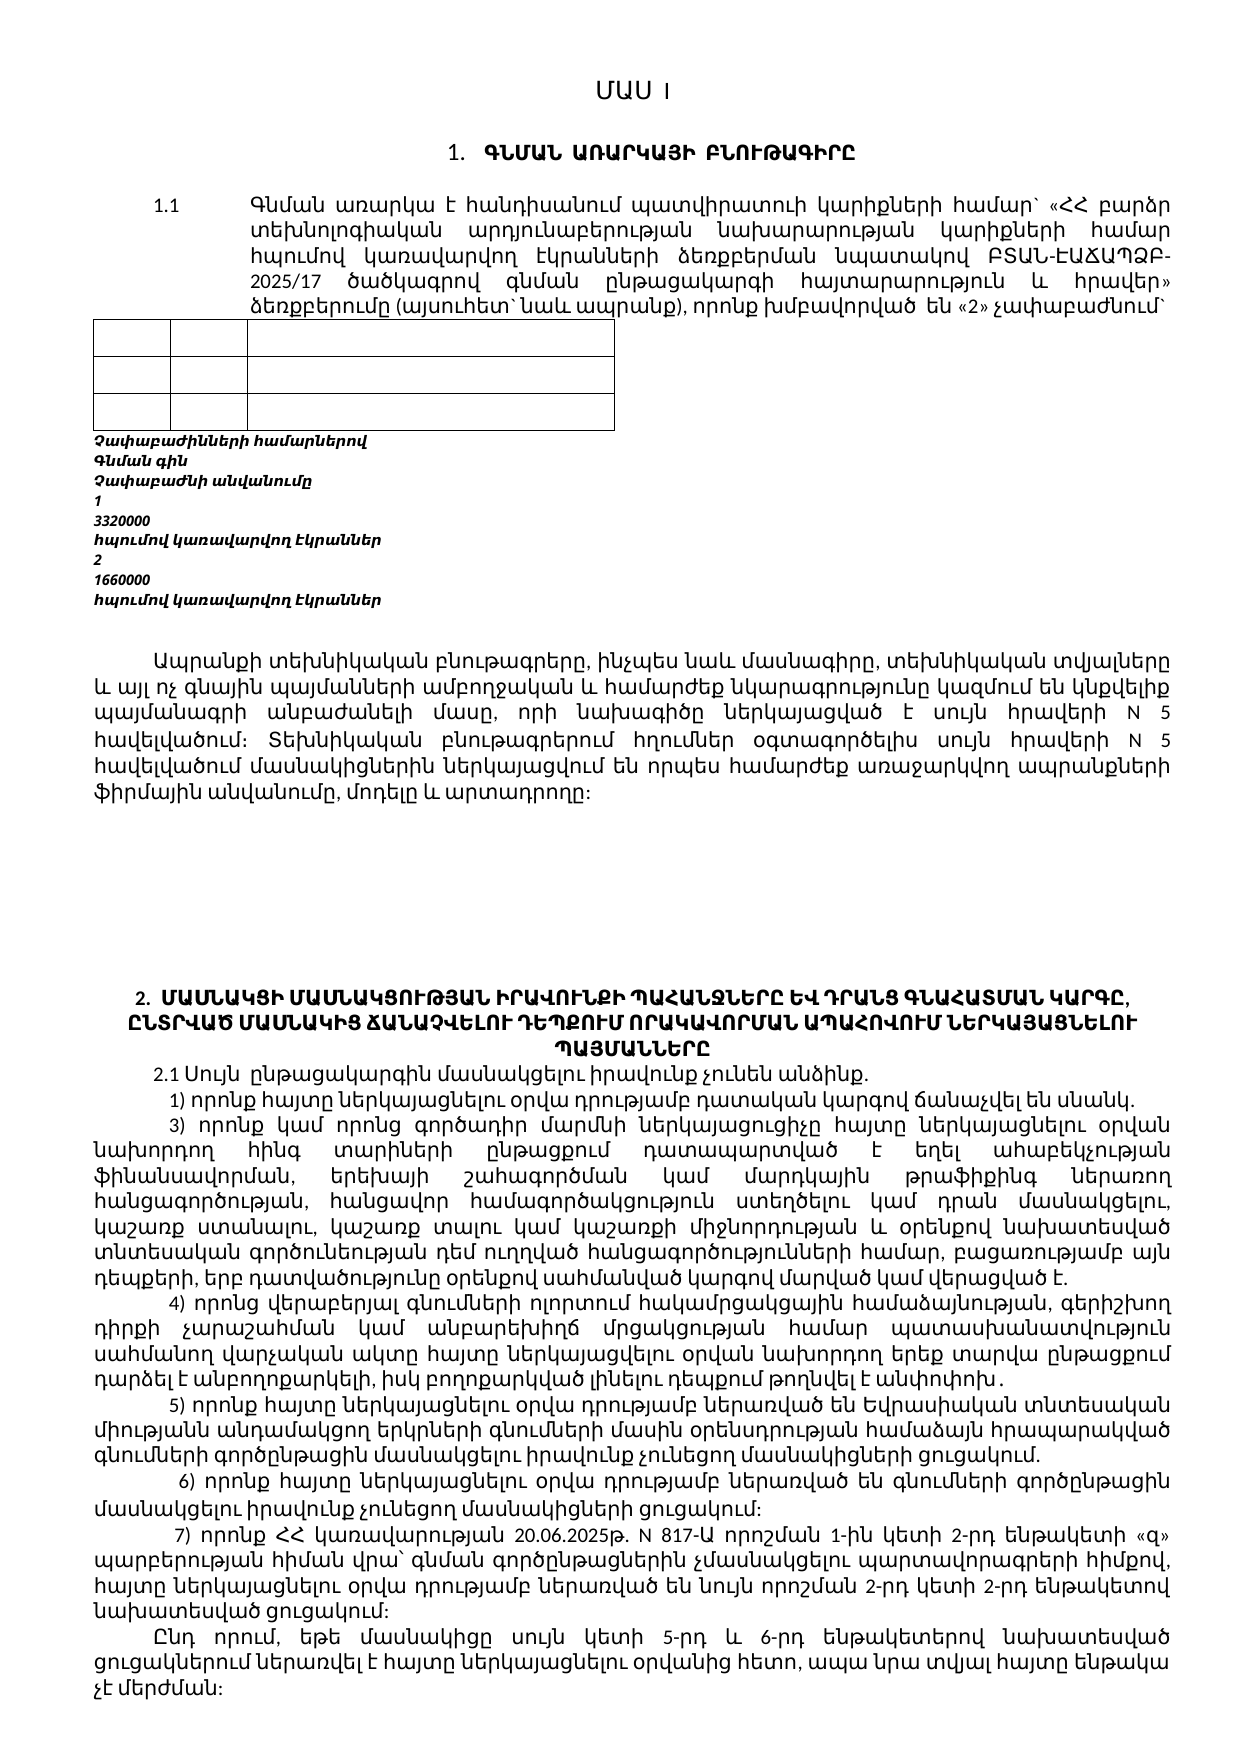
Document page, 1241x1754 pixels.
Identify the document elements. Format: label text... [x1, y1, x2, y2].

text 3) որոնք կամ որոնց գործադիր մարմնի ներկայացուցիչը հայտը ներկայացնելու օրվան նախորդող հինգ տարիների ընթացքում դատապարտված է եղել ահաբեկչության ֆինանսավորման, երեխայի շահագործման կամ մարդկային թրաֆիքինգ ներառող հանցագործության, հանցավոր համագործակցություն ստեղծելու կամ դրան մասնակցելու, կաշառք ստանալու, կաշառք տալու կամ կաշառքի միջնորդության և օրենքով նախատեսված տնտեսական գործունեության դեմ ուղղված հանցագործությունների համար, բացառությամբ այն դեպքերի, երբ դատվածությունը օրենքով սահմանված կարգով մարված կամ վերացված է. [94, 1112, 1171, 1290]
text Ընդ որում, եթե մասնակիցը սույն կետի 5-րդ և 6-րդ ենթակետերով նախատեսված ցուցակներում ներառվել է հայտը ներկայացնելու օրվանից հետո, ապա նրա տվյալ հայտը ենթակա չէ մերժման: [94, 1624, 1171, 1700]
text Ապրանքի տեխնիկական բնութագրերը, ինչպես նաև մասնագիրը, տեխնիկական տվյալները և այլ ոչ գնային պայմանների ամբողջական և համարժեք նկարագրությունը կազմում են կնքվելիք պայմանագրի անբաժանելի մասը, որի նախագիծը ներկայացված է սույն հրավերի N 5 հավելվածում։ Տեխնիկական բնութագրերում հղումներ օգտագործելիս սույն հրավերի N 5 հավելվածում մասնակիցներին ներկայացվում են որպես համարժեք առաջարկվող ապրանքների ֆիրմային անվանումը, մոդելը և արտադրողը: [94, 649, 1171, 804]
text 7) որոնք ՀՀ կառավարության 20.06.2025թ. N 817-Ա որոշման 1-ին կետի 2-րդ ենթակետի «զ» պարբերության հիման վրա՝ գնման գործընթացներին չմասնակցելու պարտավորագրերի հիմքով, հայտը ներկայացնելու օրվա դրությամբ ներառված են նույն որոշման 2-րդ կետի 2-րդ ենթակետով նախատեսված ցուցակում: [94, 1522, 1171, 1624]
text 1) որոնք հայտը ներկայացնելու օրվա դրությամբ դատական կարգով ճանաչվել են սնանկ. [94, 1087, 1171, 1112]
text 5) որոնք հայտը ներկայացնելու օրվա դրությամբ ներառված են Եվրասիական տնտեսական միությանն անդամակցող երկրների գնումների մասին օրենսդրության համաձայն հրապարակված գնումների գործընթացին մասնակցելու իրավունք չունեցող մասնակիցների ցուցակում. [94, 1392, 1171, 1468]
list ԳՆՄԱՆ ԱՌԱՐԿԱՅԻ ԲՆՈՒԹԱԳԻՐԸ [131, 136, 1171, 167]
text 4) որոնց վերաբերյալ գնումների ոլորտում հակամրցակցային համաձայնության, գերիշխող դիրքի չարաշահման կամ անբարեխիղճ մրցակցության համար պատասխանատվություն սահմանող վարչական ակտը հայտը ներկայացվելու օրվան նախորդող երեք տարվա ընթացքում դարձել է անբողոքարկելի, իսկ բողոքարկված լինելու դեպքում թողնվել է անփոփոխ․ [94, 1290, 1171, 1392]
text 2.1 Սույն ընթացակարգին մասնակցելու իրավունք չունեն անձինք. [94, 1061, 1171, 1087]
text ՄԱՍ I [94, 75, 1171, 106]
text 6) որոնք հայտը ներկայացնելու օրվա դրությամբ ներառված են գնումների գործընթացին մասնակցելու իրավունք չունեցող մասնակիցների ցուցակում: [94, 1468, 1171, 1522]
text 2. ՄԱՍՆԱԿՑԻ ՄԱՍՆԱԿՑՈՒԹՅԱՆ ԻՐԱՎՈՒՆՔԻ ՊԱՀԱՆՋՆԵՐԸ ԵՎ ԴՐԱՆՑ ԳՆԱՀԱՏՄԱՆ ԿԱՐԳԸ, ԸՆՏՐՎԱԾ ՄԱՍՆԱԿԻՑ ՃԱՆԱՉՎԵԼՈՒ ԴԵՊՔՈՒՄ ՈՐԱԿԱՎՈՐՄԱՆ ԱՊԱՀՈՎՈՒՄ ՆԵՐԿԱՅԱՑՆԵԼՈՒ ՊԱՅՄԱՆՆԵՐԸ [94, 985, 1171, 1061]
subtitle Գնման առարկա է հանդիսանում պատվիրատուի կարիքների համար` «ՀՀ բարձր տեխնոլոգիական արդյունաբերության նախարարության կարիքների համար հպումով կառավարվող էկրանների ձեռքբերման նպատակով ԲՏԱՆ-ԷԱՃԱՊՁԲ-2025/17 ծածկագրով գնման ընթացակարգի հայտարարություն և հրավեր» ձեռքբերումը (այսուհետ` նաև ապրանք), որոնք խմբավորված են «2» չափաբաժնում` [153, 192, 1171, 319]
